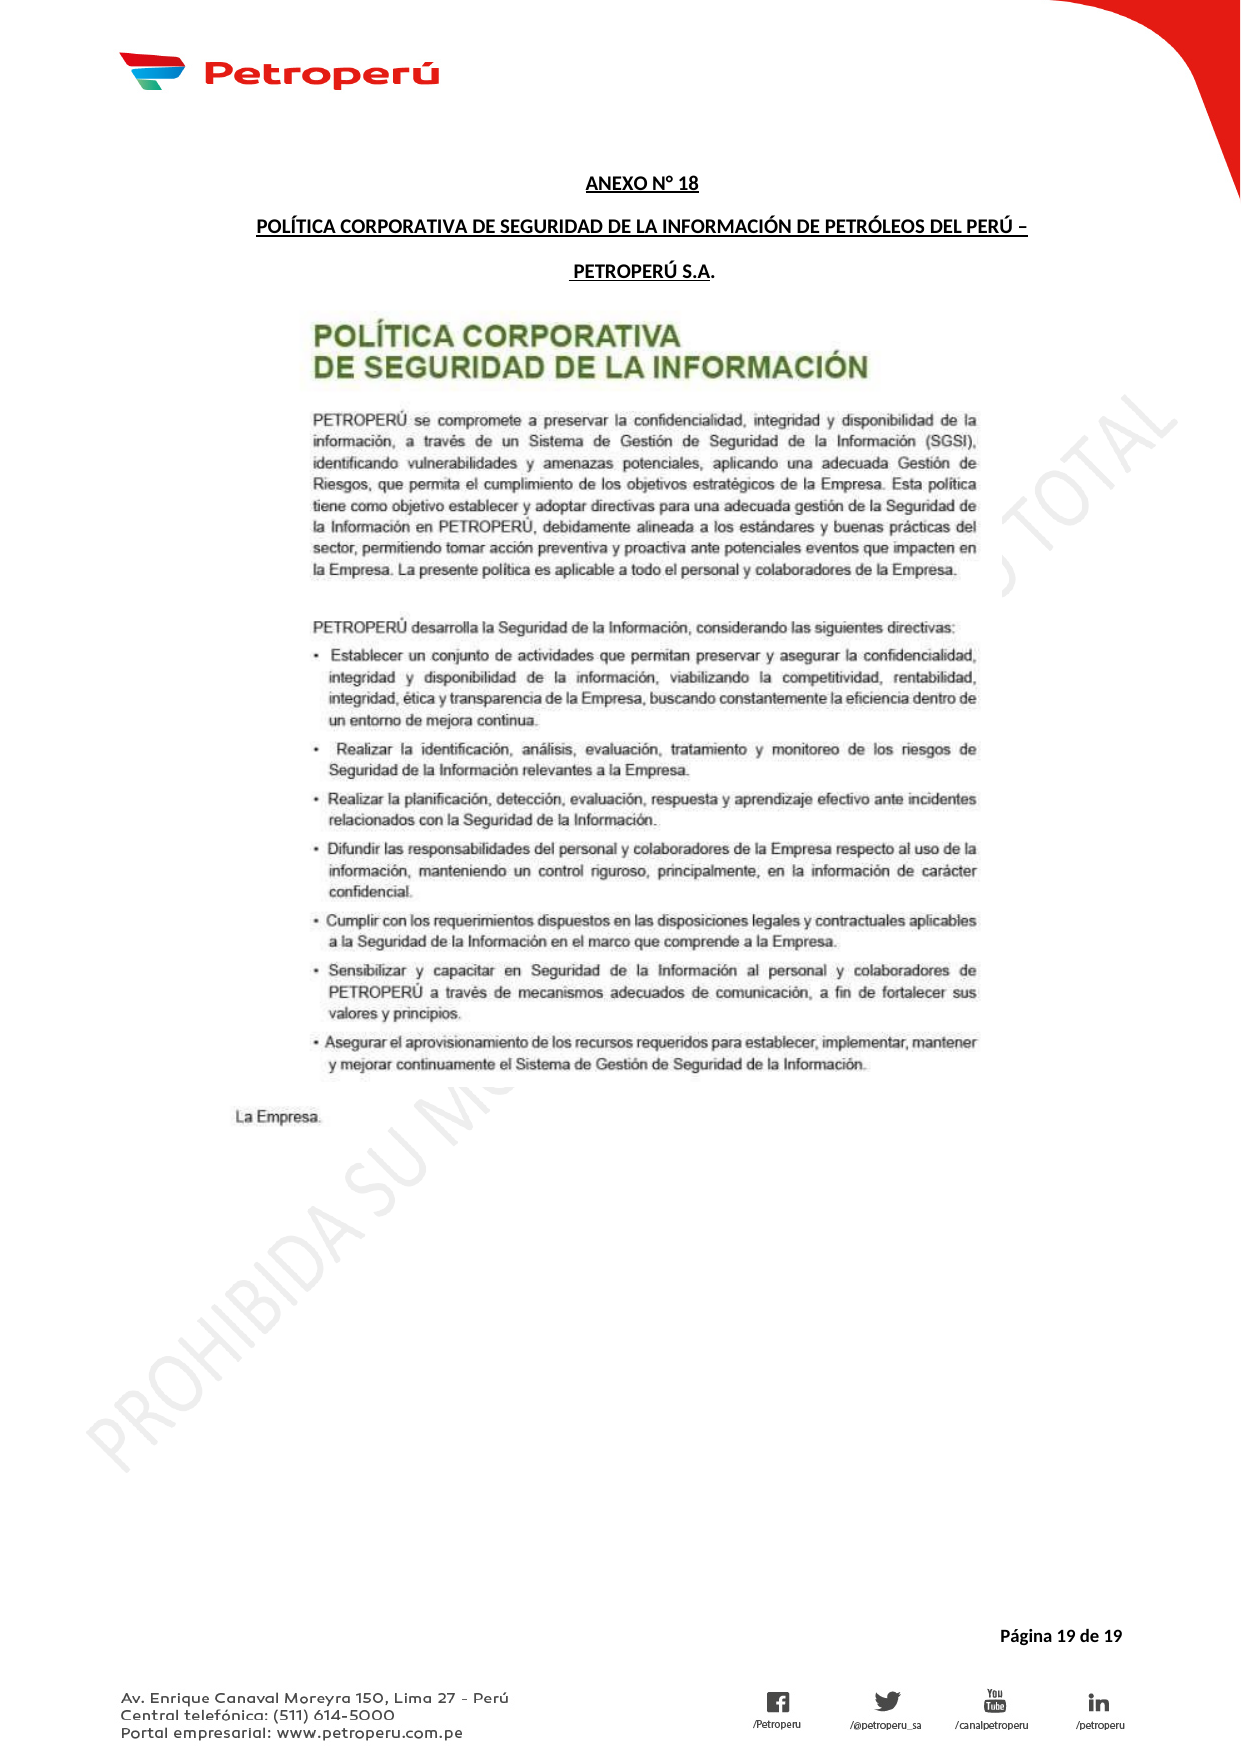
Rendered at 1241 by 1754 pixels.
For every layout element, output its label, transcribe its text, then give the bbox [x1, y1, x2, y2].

picture [2, 1680, 1241, 1754]
picture [86, 291, 1178, 1473]
text PETROPERÚ S.A. [162, 258, 1122, 283]
picture [1, 0, 1241, 209]
text POLÍTICA CORPORATIVA DE SEGURIDAD DE LA INFORMACIÓN DE PETRÓLEOS DEL PERÚ – [205, 214, 1079, 239]
text ANEXO N° 18 [205, 170, 1079, 195]
